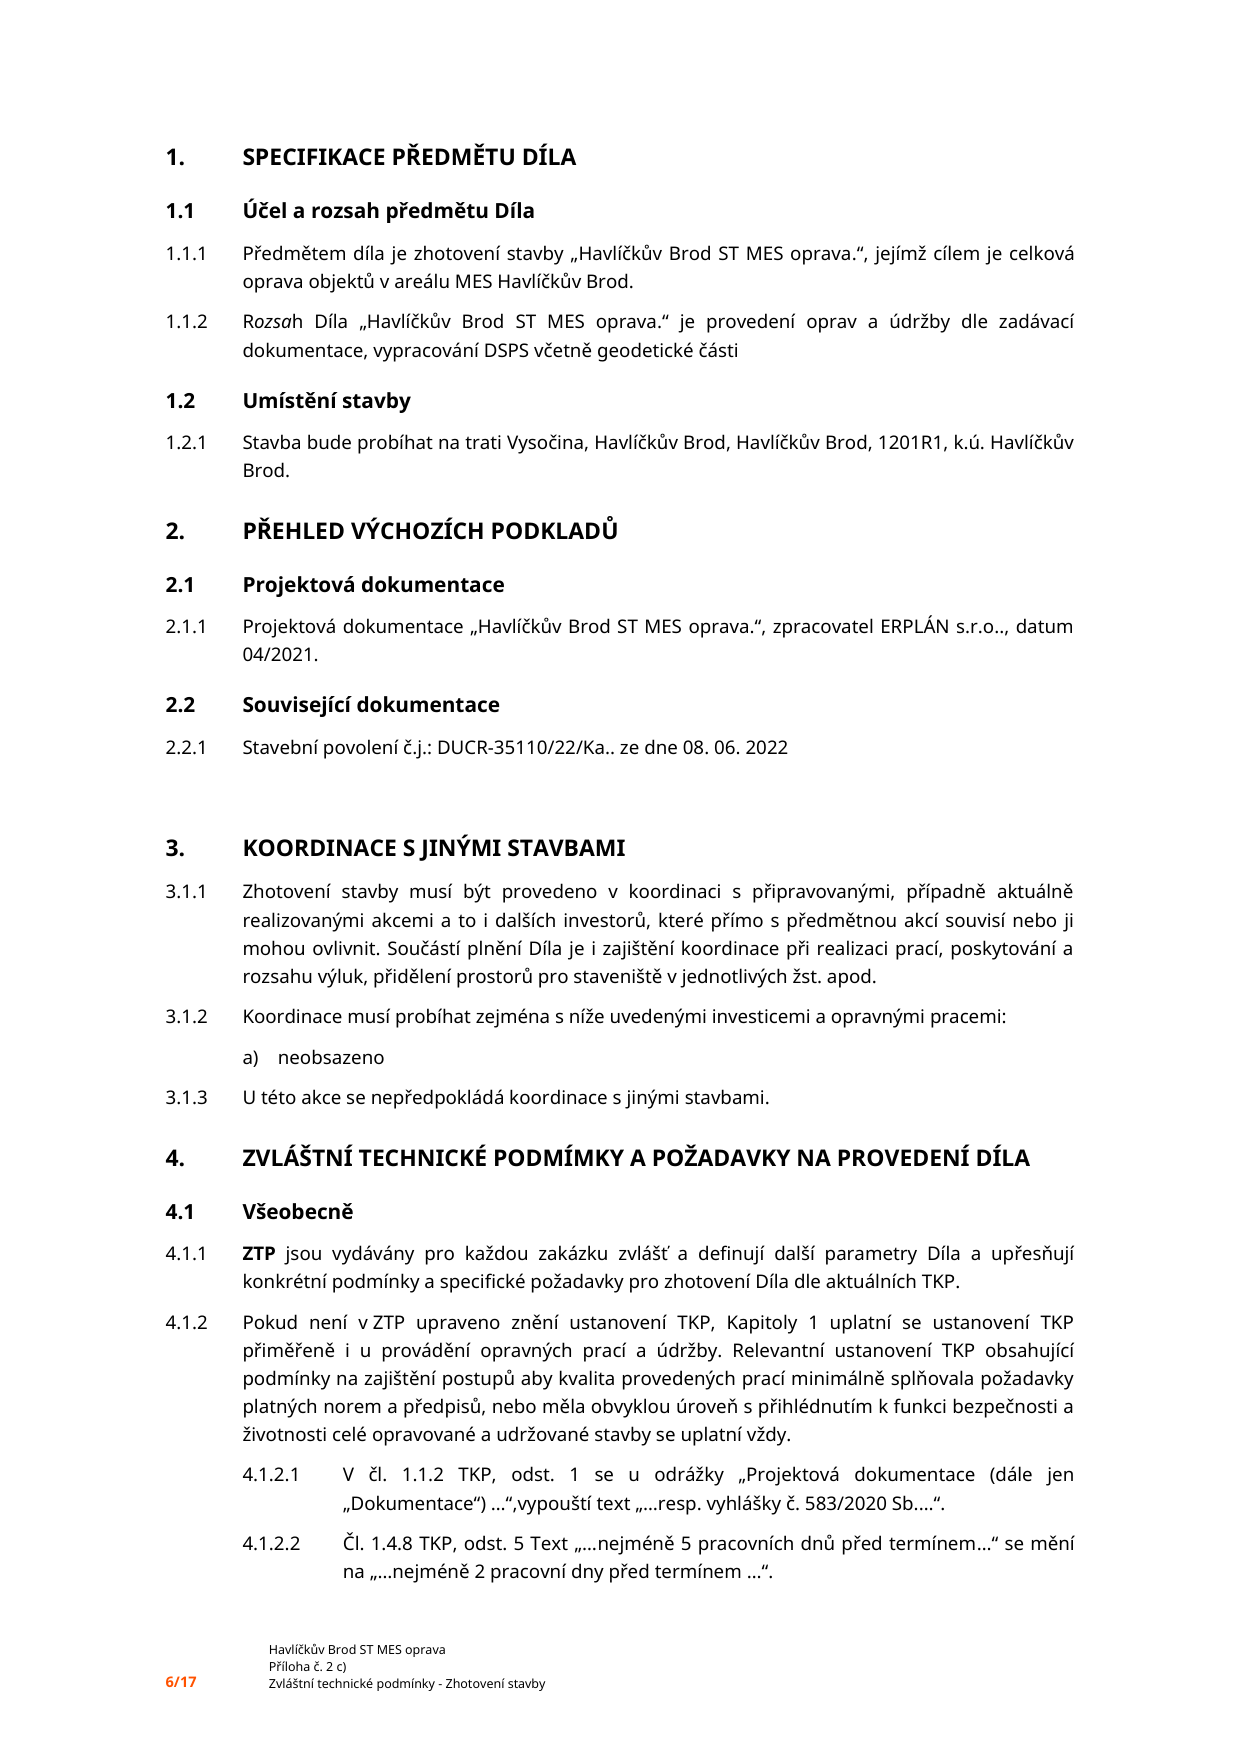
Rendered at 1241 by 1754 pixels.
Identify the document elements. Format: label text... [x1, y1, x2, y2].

text U této akce se nepředpokládá koordinace s jinými stavbami. [165, 1084, 1075, 1110]
text Pokud není v ZTP upraveno znění ustanovení TKP, Kapitoly 1 uplatní se ustanovení TKP přiměřeně i u provádění opravných prací a údržby. Relevantní ustanovení TKP obsahující podmínky na zajištění postupů aby kvalita provedených prací minimálně splňovala požadavky platných norem a předpisů, nebo měla obvyklou úroveň s přihlédnutím k funkci bezpečnosti a životnosti celé opravované a udržované stavby se uplatní vždy. [165, 1309, 1075, 1447]
text Zhotovení stavby musí být provedeno v koordinaci s připravovanými, případně aktuálně realizovanými akcemi a to i dalších investorů, které přímo s předmětnou akcí souvisí nebo ji mohou ovlivnit. Součástí plnění Díla je i zajištění koordinace při realizaci prací, poskytování a rozsahu výluk, přidělení prostorů pro staveniště v jednotlivých žst. apod. [165, 879, 1075, 988]
text Stavba bude probíhat na trati Vysočina, Havlíčkův Brod, Havlíčkův Brod, 1201R1, k.ú. Havlíčkův Brod. [165, 429, 1075, 483]
text Zvláštní TECHNICKÉ podmímky a požadavky na PROVEDENÍ DÍLA [165, 1142, 1075, 1173]
text Související dokumentace [165, 691, 1075, 719]
text Koordinace musí probíhat zejména s níže uvedenými investicemi a opravnými pracemi: [165, 1003, 1075, 1029]
list neobsazeno [242, 1044, 1075, 1069]
text V čl. 1.1.2 TKP, odst. 1 se u odrážky „Projektová dokumentace (dále jen „Dokumentace“) …“,vypouští text „…resp. vyhlášky č. 583/2020 Sb.…“. [242, 1462, 1075, 1515]
text Čl. 1.4.8 TKP, odst. 5 Text „…nejméně 5 pracovních dnů před termínem…“ se mění na „…nejméně 2 pracovní dny před termínem …“. [242, 1530, 1075, 1584]
text Projektová dokumentace [165, 570, 1075, 598]
text Rozsah Díla „Havlíčkův Brod ST MES oprava.“ je provedení oprav a údržby dle zadávací dokumentace, vypracování DSPS včetně geodetické části [165, 309, 1075, 362]
text Účel a rozsah předmětu Díla [165, 197, 1075, 225]
text SPECIFIKACE PŘEDMĚTU DÍLA [165, 141, 1075, 173]
text Projektová dokumentace „Havlíčkův Brod ST MES oprava.“, zpracovatel ERPLÁN s.r.o.., datum 04/2021. [165, 614, 1075, 667]
text Všeobecně [165, 1197, 1075, 1225]
text Umístění stavby [165, 386, 1075, 414]
text KOORDINACE S JINÝMI STAVBAMI [165, 832, 1075, 863]
text Předmětem díla je zhotovení stavby „Havlíčkův Brod ST MES oprava.“, jejímž cílem je celková oprava objektů v areálu MES Havlíčkův Brod. [165, 240, 1075, 294]
text ZTP jsou vydávány pro každou zakázku zvlášť a definují další parametry Díla a upřesňují konkrétní podmínky a specifické požadavky pro zhotovení Díla dle aktuálních TKP. [165, 1241, 1075, 1294]
text PŘEHLED VÝCHOZÍCH PODKLADŮ [165, 515, 1075, 546]
text Stavební povolení č.j.: DUCR-35110/22/Ka.. ze dne 08. 06. 2022 [165, 734, 1075, 760]
